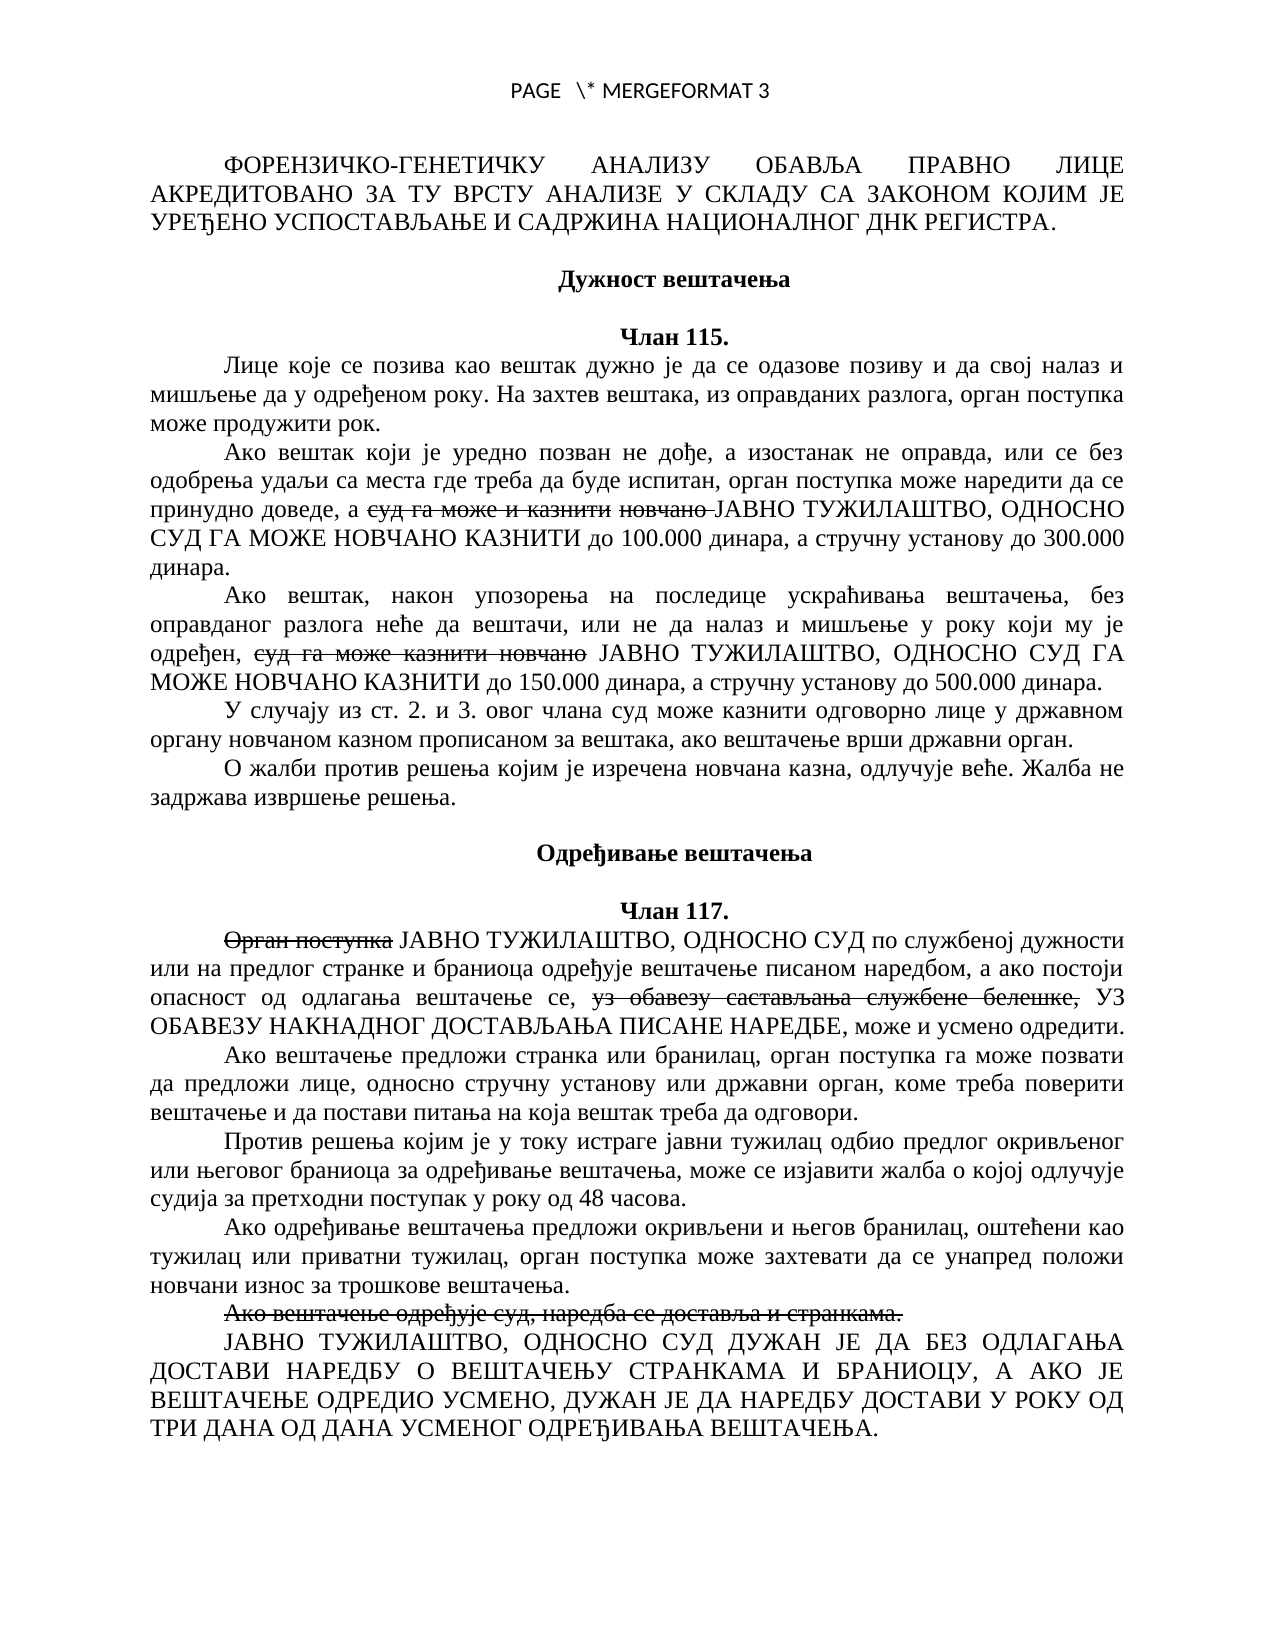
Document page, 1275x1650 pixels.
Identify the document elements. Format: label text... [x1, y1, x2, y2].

text Члан 115. [150, 322, 1125, 351]
text О жалби против решења којим је изречена новчана казна, одлучује веће. Жалба не задржава извршење решења. [150, 753, 1125, 811]
text Ако вештак који је уредно позван не дође, а изостанак не оправда, или се без одобрења удаљи са места где треба да буде испитан, орган поступка може наредити да се принудно доведе, а суд га може и казнити новчано ЈАВНО ТУЖИЛАШТВО, ОДНОСНО СУД ГА МОЖЕ НОВЧАНО КАЗНИТИ до 100.000 динара, а стручну установу до 300.000 динара. [150, 437, 1125, 581]
text Члан 117. [150, 896, 1125, 925]
text Против решења којим је у току истраге јавни тужилац одбио предлог окривљеног или његовог браниоца за одређивање вештачења, може се изјавити жалба о којој одлучује судија за претходни поступак у року од 48 часова. [150, 1126, 1125, 1212]
text Ако вештак, након упозорења на последице ускраћивања вештачења, без оправданог разлога неће да вештачи, или не да налаз и мишљење у року који му је одређен, суд га може казнити новчано ЈАВНО ТУЖИЛАШТВО, ОДНОСНО СУД ГА МОЖЕ НОВЧАНО КАЗНИТИ до 150.000 динара, а стручну установу до 500.000 динара. [150, 581, 1125, 696]
text Ако вештачење предложи странка или бранилац, орган поступка га може позвати да предложи лице, односно стручну установу или државни орган, коме треба поверити вештачење и да постави питања на која вештак треба да одговори. [150, 1040, 1125, 1126]
text ЈАВНО ТУЖИЛАШТВО, ОДНОСНО СУД ДУЖАН ЈЕ ДА БЕЗ ОДЛАГАЊА ДОСТАВИ НАРЕДБУ О ВЕШТАЧЕЊУ СТРАНКАМА И БРАНИОЦУ, А АКО ЈЕ ВЕШТАЧЕЊЕ ОДРЕДИО УСМЕНО, ДУЖАН ЈЕ ДА НАРЕДБУ ДОСТАВИ У РОКУ ОД ТРИ ДАНА ОД ДАНА УСМЕНОГ ОДРЕЂИВАЊА ВЕШТАЧЕЊА. [150, 1327, 1125, 1442]
text Орган поступка ЈАВНО ТУЖИЛАШТВО, ОДНОСНО СУД по службеној дужности или на предлог странке и браниоца одређује вештачење писаном наредбом, а ако постоји опасност од одлагања вештачење се, уз обавезу састављања службене белешке, УЗ ОБАВЕЗУ НАКНАДНОГ ДОСТАВЉАЊА ПИСАНЕ НАРЕДБЕ, може и усмено одредити. [150, 925, 1125, 1040]
text У случају из ст. 2. и 3. овог члана суд може казнити одговорно лице у државном органу новчаном казном прописаном за вештака, ако вештачење врши државни орган. [150, 696, 1125, 753]
text Ако вештачење одређује суд, наредба се доставља и странкама. [150, 1298, 1125, 1327]
text Ако одређивање вештачења предложи окривљени и његов бранилац, оштећени као тужилац или приватни тужилац, орган поступка може захтевати да се унапред положи новчани износ за трошкове вештачења. [150, 1212, 1125, 1298]
text ФОРЕНЗИЧКО-ГЕНЕТИЧКУ АНАЛИЗУ ОБАВЉА ПРАВНО ЛИЦЕ АКРЕДИТОВАНО ЗА ТУ ВРСТУ АНАЛИЗЕ У СКЛАДУ СА ЗАКОНОМ КОЈИМ ЈЕ УРЕЂЕНО УСПОСТАВЉАЊЕ И САДРЖИНА НАЦИОНАЛНОГ ДНК РЕГИСТРА. [150, 150, 1125, 236]
text Одређивање вештачења [150, 838, 1125, 867]
text Дужност вештачења [150, 264, 1125, 293]
text Лице које се позива као вештак дужно је да се одазове позиву и да свој налаз и мишљење да у одређеном року. На захтев вештака, из оправданих разлога, орган поступка може продужити рок. [150, 351, 1125, 437]
